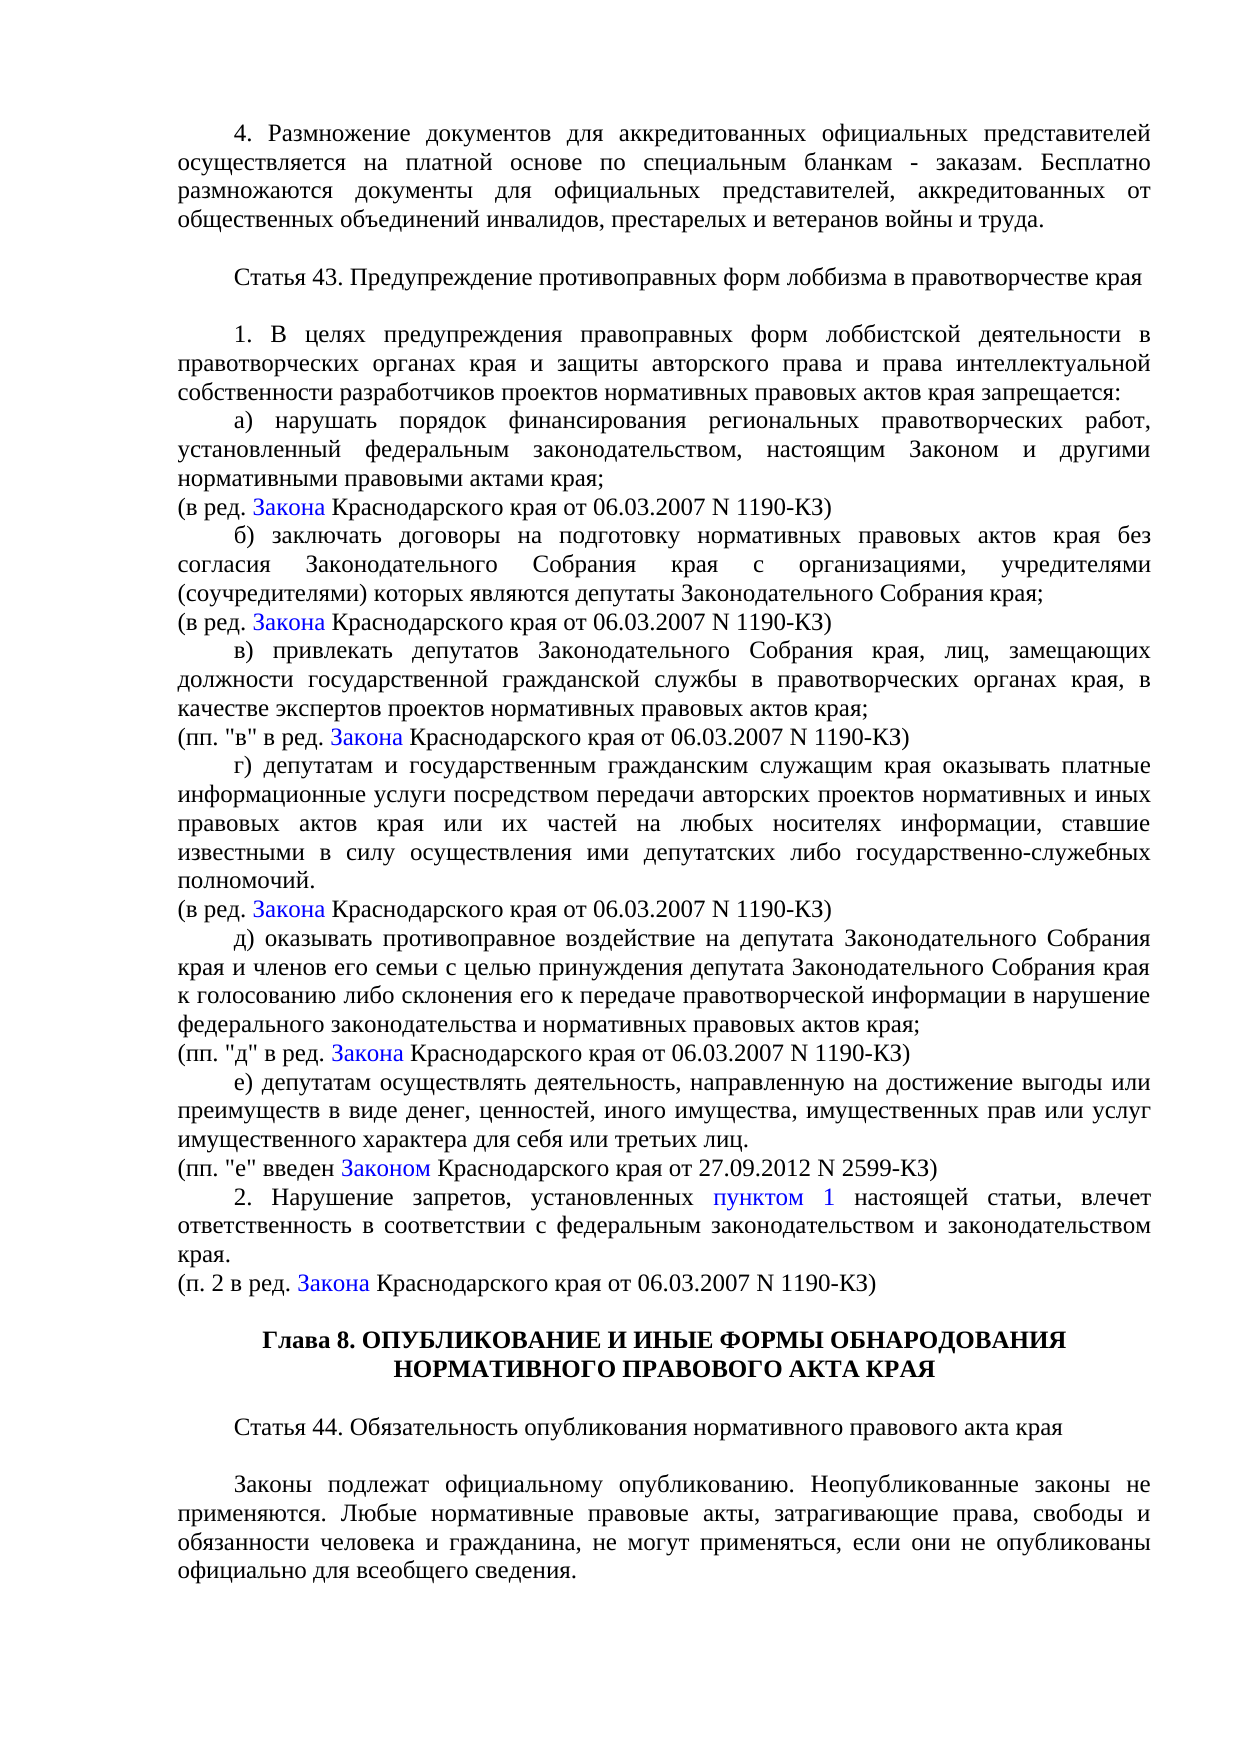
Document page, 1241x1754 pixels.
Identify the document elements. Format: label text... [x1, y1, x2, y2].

text г) депутатам и государственным гражданским служащим края оказывать платные информационные услуги посредством передачи авторских проектов нормативных и иных правовых актов края или их частей на любых носителях информации, ставшие известными в силу осуществления ими депутатских либо государственно-служебных полномочий. [177, 751, 1152, 894]
text Глава 8. ОПУБЛИКОВАНИЕ И ИНЫЕ ФОРМЫ ОБНАРОДОВАНИЯ [177, 1326, 1152, 1354]
text 2. Нарушение запретов, установленных пунктом 1 настоящей статьи, влечет ответственность в соответствии с федеральным законодательством и законодательством края. [177, 1182, 1152, 1268]
text 4. Размножение документов для аккредитованных официальных представителей осуществляется на платной основе по специальным бланкам - заказам. Бесплатно размножаются документы для официальных представителей, аккредитованных от общественных объединений инвалидов, престарелых и ветеранов войны и труда. [177, 118, 1152, 233]
text (в ред. Закона Краснодарского края от 06.03.2007 N 1190-КЗ) [177, 894, 1152, 923]
text 1. В целях предупреждения правоправных форм лоббистской деятельности в правотворческих органах края и защиты авторского права и права интеллектуальной собственности разработчиков проектов нормативных правовых актов края запрещается: [177, 319, 1152, 406]
text (пп. "е" введен Законом Краснодарского края от 27.09.2012 N 2599-КЗ) [177, 1153, 1152, 1182]
text (пп. "д" в ред. Закона Краснодарского края от 06.03.2007 N 1190-КЗ) [177, 1038, 1152, 1067]
text а) нарушать порядок финансирования региональных правотворческих работ, установленный федеральным законодательством, настоящим Законом и другими нормативными правовыми актами края; [177, 406, 1152, 492]
text Статья 44. Обязательность опубликования нормативного правового акта края [177, 1412, 1152, 1441]
text е) депутатам осуществлять деятельность, направленную на достижение выгоды или преимуществ в виде денег, ценностей, иного имущества, имущественных прав или услуг имущественного характера для себя или третьих лиц. [177, 1067, 1152, 1153]
text в) привлекать депутатов Законодательного Собрания края, лиц, замещающих должности государственной гражданской службы в правотворческих органах края, в качестве экспертов проектов нормативных правовых актов края; [177, 636, 1152, 722]
text (пп. "в" в ред. Закона Краснодарского края от 06.03.2007 N 1190-КЗ) [177, 722, 1152, 751]
text НОРМАТИВНОГО ПРАВОВОГО АКТА КРАЯ [177, 1354, 1152, 1383]
text (п. 2 в ред. Закона Краснодарского края от 06.03.2007 N 1190-КЗ) [177, 1268, 1152, 1297]
text Законы подлежат официальному опубликованию. Неопубликованные законы не применяются. Любые нормативные правовые акты, затрагивающие права, свободы и обязанности человека и гражданина, не могут применяться, если они не опубликованы официально для всеобщего сведения. [177, 1469, 1152, 1584]
text (в ред. Закона Краснодарского края от 06.03.2007 N 1190-КЗ) [177, 492, 1152, 521]
text б) заключать договоры на подготовку нормативных правовых актов края без согласия Законодательного Собрания края с организациями, учредителями (соучредителями) которых являются депутаты Законодательного Собрания края; [177, 521, 1152, 607]
text д) оказывать противоправное воздействие на депутата Законодательного Собрания края и членов его семьи с целью принуждения депутата Законодательного Собрания края к голосованию либо склонения его к передаче правотворческой информации в нарушение федерального законодательства и нормативных правовых актов края; [177, 923, 1152, 1038]
text Статья 43. Предупреждение противоправных форм лоббизма в правотворчестве края [177, 262, 1152, 291]
text (в ред. Закона Краснодарского края от 06.03.2007 N 1190-КЗ) [177, 607, 1152, 636]
